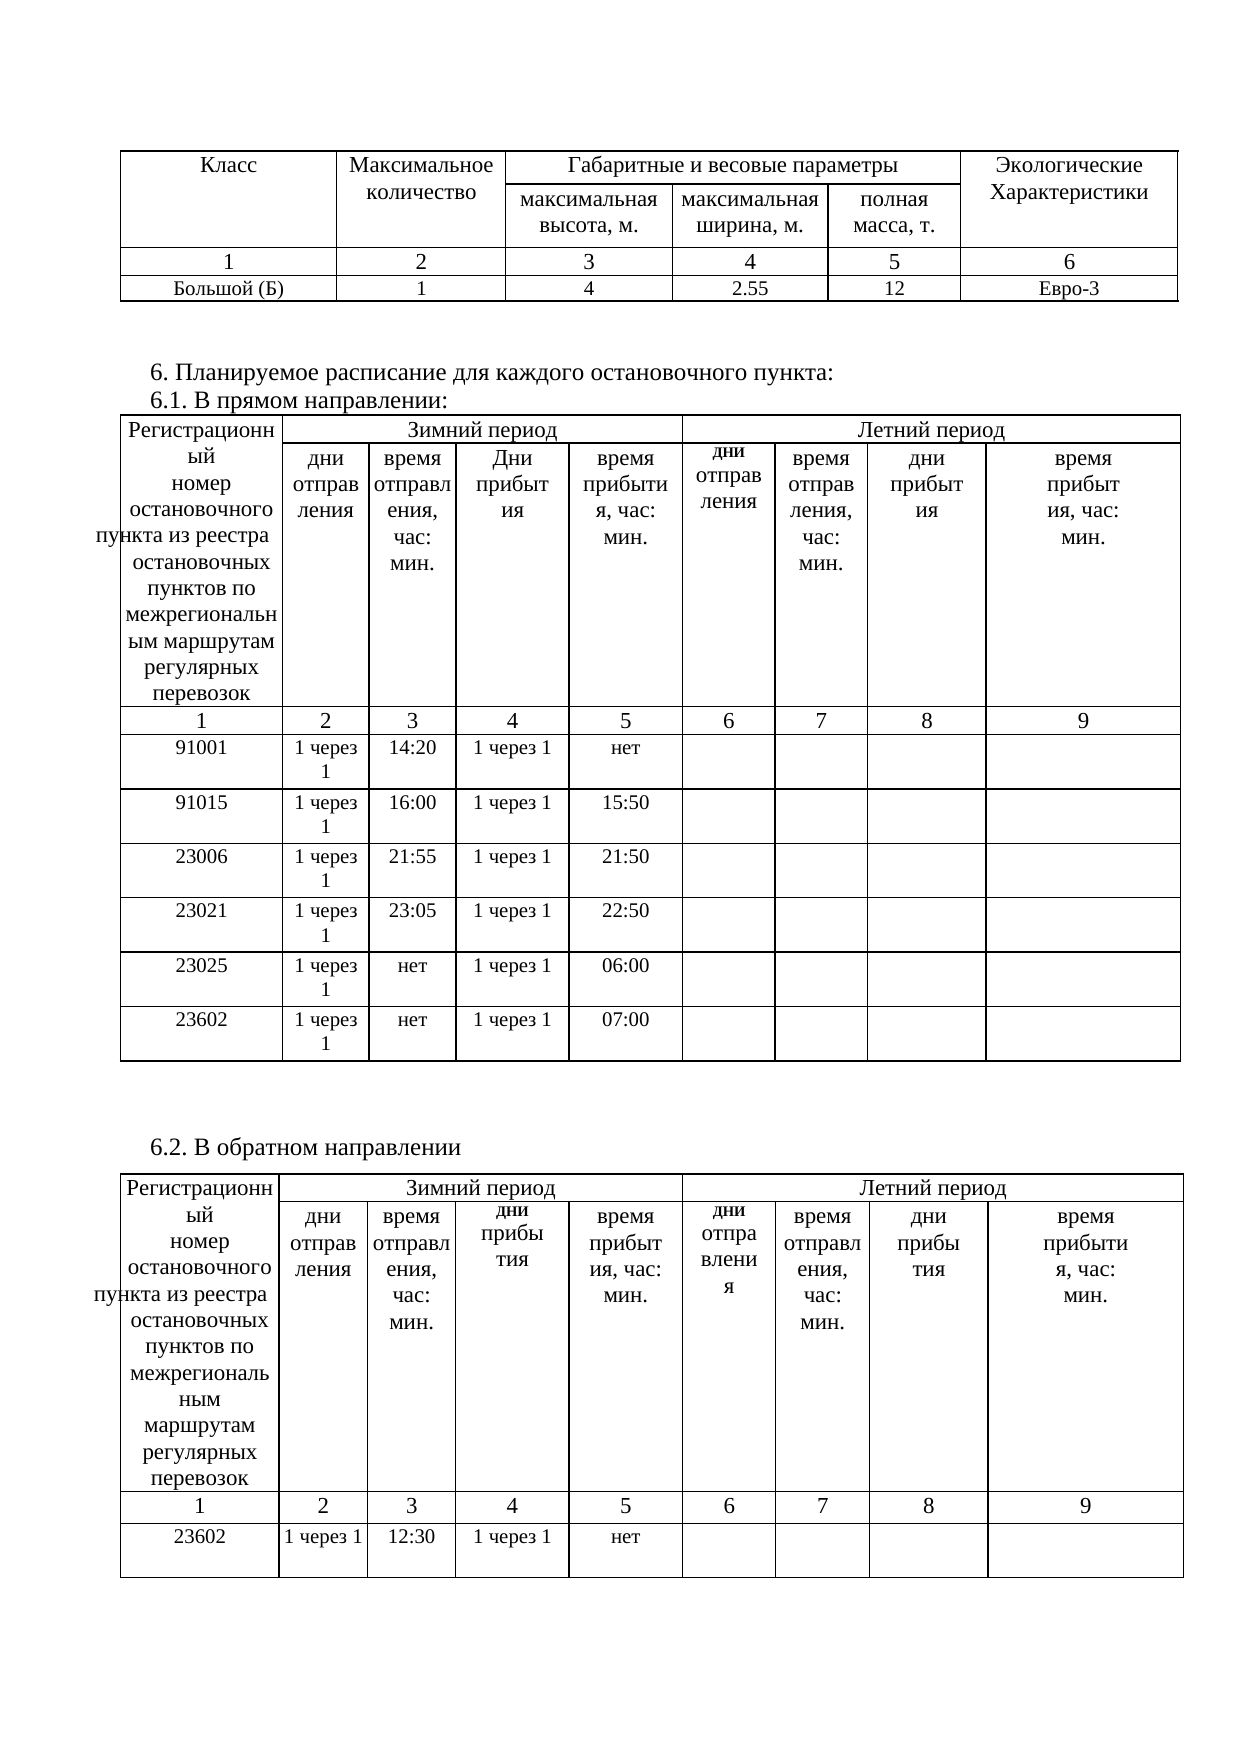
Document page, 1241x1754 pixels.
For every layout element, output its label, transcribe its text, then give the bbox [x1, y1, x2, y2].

table_cell 21:50 [570, 844, 682, 897]
table_cell [987, 898, 1180, 951]
text 6. Планируемое расписание для каждого остановочного пункта: [150, 357, 1090, 386]
table_header Класс [121, 152, 336, 247]
table_cell 23:05 [370, 898, 455, 951]
table_cell [868, 898, 985, 951]
table_header Зимний период [280, 1175, 682, 1201]
table_cell 12:30 [368, 1524, 455, 1577]
table_cell [776, 735, 867, 788]
table_cell [776, 844, 867, 897]
table_cell [683, 844, 774, 897]
table_cell 4 [456, 1492, 568, 1522]
table_cell ДНИ отправ ления [683, 444, 774, 706]
table_cell 3 [370, 707, 455, 734]
table_cell 1 [121, 707, 282, 734]
table_cell 1 [337, 276, 505, 300]
table_cell [868, 735, 985, 788]
table_cell максимальная ширина, м. [673, 185, 827, 247]
table_cell 1 [121, 1492, 278, 1522]
table_cell 9 [989, 1492, 1183, 1522]
table_cell время отправл ения, час: мин. [368, 1202, 455, 1491]
table_cell 14:20 [370, 735, 455, 788]
table_cell 6 [961, 248, 1177, 274]
table_cell время прибыти я, час: мин. [989, 1202, 1183, 1491]
table_cell дни прибы тия [870, 1202, 987, 1491]
table_cell [776, 1007, 867, 1060]
table_cell 15:50 [570, 790, 682, 842]
table_cell [683, 953, 774, 1006]
table_cell 23021 [121, 898, 282, 951]
table_cell [683, 898, 774, 951]
table_cell 1 через 1 [457, 844, 568, 897]
table_cell [776, 953, 867, 1006]
table_cell [776, 898, 867, 951]
table_cell 4 [673, 248, 827, 274]
table_cell время отправл ения, час: мин. [776, 1202, 869, 1491]
table_cell [868, 790, 985, 842]
table_header Габаритные и весовые параметры [506, 152, 960, 183]
table_cell Дни прибыт ия [457, 444, 568, 706]
table_header Летний период [683, 416, 1180, 442]
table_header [121, 1175, 278, 1491]
table_cell 23006 [121, 844, 282, 897]
table_cell 4 [506, 276, 672, 300]
text 6.2. В обратном направлении [150, 1132, 1090, 1160]
table_cell дни отправ ления [283, 444, 368, 706]
table_cell 8 [868, 707, 985, 734]
table_cell 6 [683, 1492, 775, 1522]
table_cell время прибыт ия, час: мин. [570, 1202, 682, 1491]
table_cell 8 [870, 1492, 987, 1522]
table_cell 23602 [121, 1524, 278, 1577]
table_cell 5 [570, 707, 682, 734]
table_cell 22:50 [570, 898, 682, 951]
table_cell 06:00 [570, 953, 682, 1006]
table_cell 1 через 1 [283, 953, 368, 1006]
table_cell 91015 [121, 790, 282, 842]
table_cell максимальная высота, м. [506, 185, 672, 247]
table_cell полная масса, т. [829, 185, 960, 247]
table_cell 1 через 1 [457, 898, 568, 951]
table_cell 12 [829, 276, 960, 300]
table_cell время отправл ения, час: мин. [370, 444, 455, 706]
table_cell 1 через 1 [456, 1524, 568, 1577]
table_header Зимний период [283, 416, 682, 442]
table_cell ДНИ отпра влени я [683, 1202, 775, 1491]
table_cell [683, 1524, 775, 1577]
table_cell 2 [283, 707, 368, 734]
table_cell 6 [683, 707, 774, 734]
table_cell 1 через 1 [457, 953, 568, 1006]
table_cell 1 через 1 [457, 790, 568, 842]
table_cell нет [570, 1524, 682, 1577]
table_cell [987, 1007, 1180, 1060]
table_cell [776, 790, 867, 842]
table_cell 1 через 1 [283, 735, 368, 788]
table_cell Большой (Б) [121, 276, 336, 300]
table_cell 1 через 1 [457, 735, 568, 788]
table_cell [987, 735, 1180, 788]
table_cell 5 [829, 248, 960, 274]
table_cell время прибыти я, час: мин. [570, 444, 682, 706]
table_cell дни отправ ления [280, 1202, 367, 1491]
table_cell [683, 735, 774, 788]
table_cell [868, 844, 985, 897]
table_cell [870, 1524, 987, 1577]
table_cell 16:00 [370, 790, 455, 842]
table_cell [987, 844, 1180, 897]
table_cell 1 через 1 [283, 844, 368, 897]
table_header Экологические Характеристики [961, 152, 1177, 247]
table_header Регистрационный номер остановочного пункта из реестра остановочных пунктов по межрегиональным маршрутам регулярных перевозок [121, 416, 282, 706]
table_cell дни прибыт ия [868, 444, 985, 706]
table_header Максимальное количество [337, 152, 505, 247]
table_cell нет [570, 735, 682, 788]
table_cell [776, 1524, 869, 1577]
table_cell 7 [776, 707, 867, 734]
table_cell 5 [570, 1492, 682, 1522]
table_cell [868, 953, 985, 1006]
table_cell [683, 790, 774, 842]
table_cell время прибыт ия, час: мин. [987, 444, 1180, 706]
table_cell 1 через 1 [457, 1007, 568, 1060]
table_cell ДНИ прибы тия [456, 1202, 568, 1491]
table_cell 9 [987, 707, 1180, 734]
table_cell [683, 1007, 774, 1060]
table_cell [868, 1007, 985, 1060]
table_cell 1 через 1 [283, 790, 368, 842]
table_cell Евро-3 [961, 276, 1177, 300]
table_header Летний период [683, 1175, 1183, 1201]
table_cell 7 [776, 1492, 869, 1522]
table_cell 2.55 [673, 276, 827, 300]
table_cell 23025 [121, 953, 282, 1006]
table_cell 07:00 [570, 1007, 682, 1060]
table_cell время отправ ления, час: мин. [776, 444, 867, 706]
table_cell 1 [121, 248, 336, 274]
table_cell 1 через 1 [283, 1007, 368, 1060]
table_cell 2 [280, 1492, 367, 1522]
table_cell 91001 [121, 735, 282, 788]
table_cell 21:55 [370, 844, 455, 897]
table_cell 3 [506, 248, 672, 274]
text 6.1. В прямом направлении: [150, 386, 1090, 414]
table_cell нет [370, 1007, 455, 1060]
table_cell 1 через 1 [283, 898, 368, 951]
table_cell [987, 953, 1180, 1006]
table_cell 2 [337, 248, 505, 274]
table_cell 1 через 1 [280, 1524, 367, 1577]
table_cell 4 [457, 707, 568, 734]
table_cell [989, 1524, 1183, 1577]
table_cell 3 [368, 1492, 455, 1522]
table_cell нет [370, 953, 455, 1006]
table_cell 23602 [121, 1007, 282, 1060]
table_cell [987, 790, 1180, 842]
